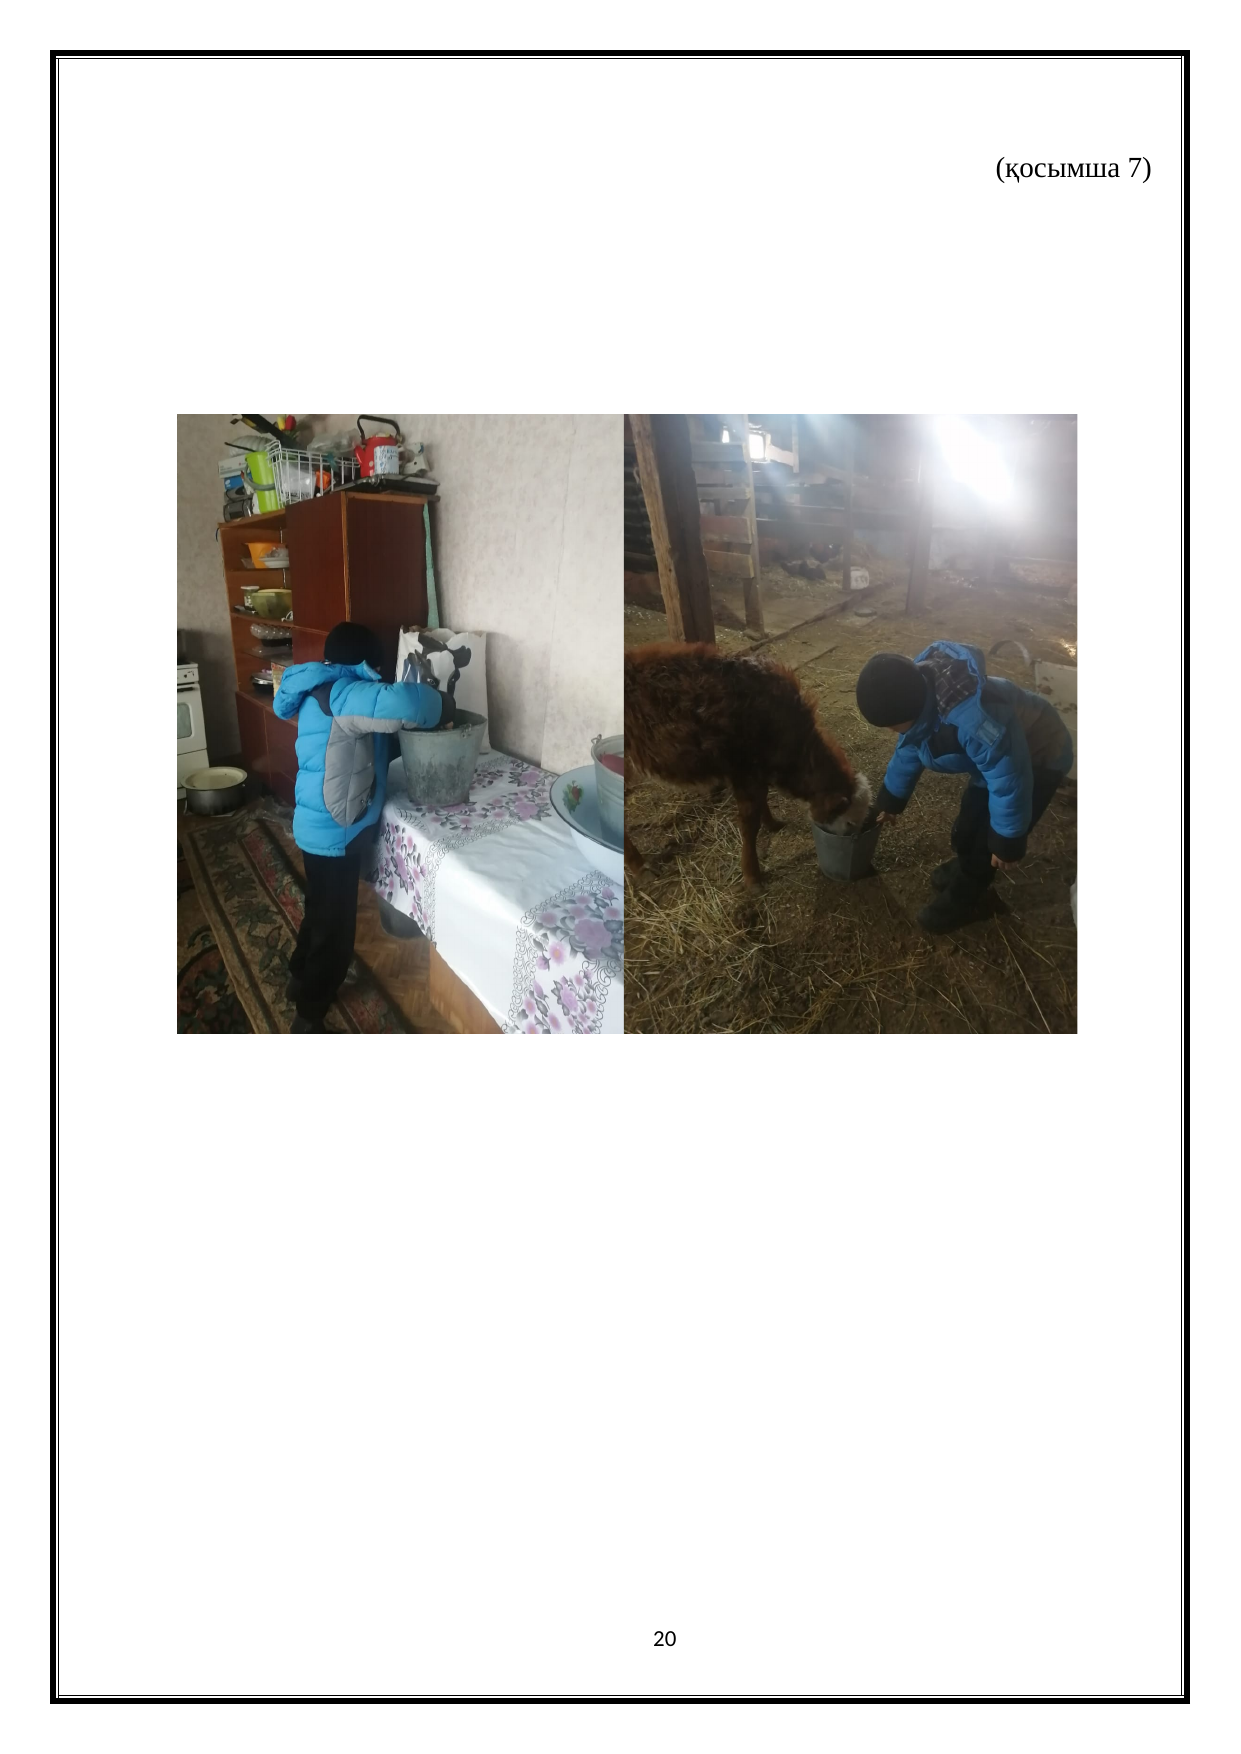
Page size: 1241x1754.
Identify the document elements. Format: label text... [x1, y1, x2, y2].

picture [177, 414, 1078, 1034]
text (қосымша 7) [177, 151, 1152, 184]
